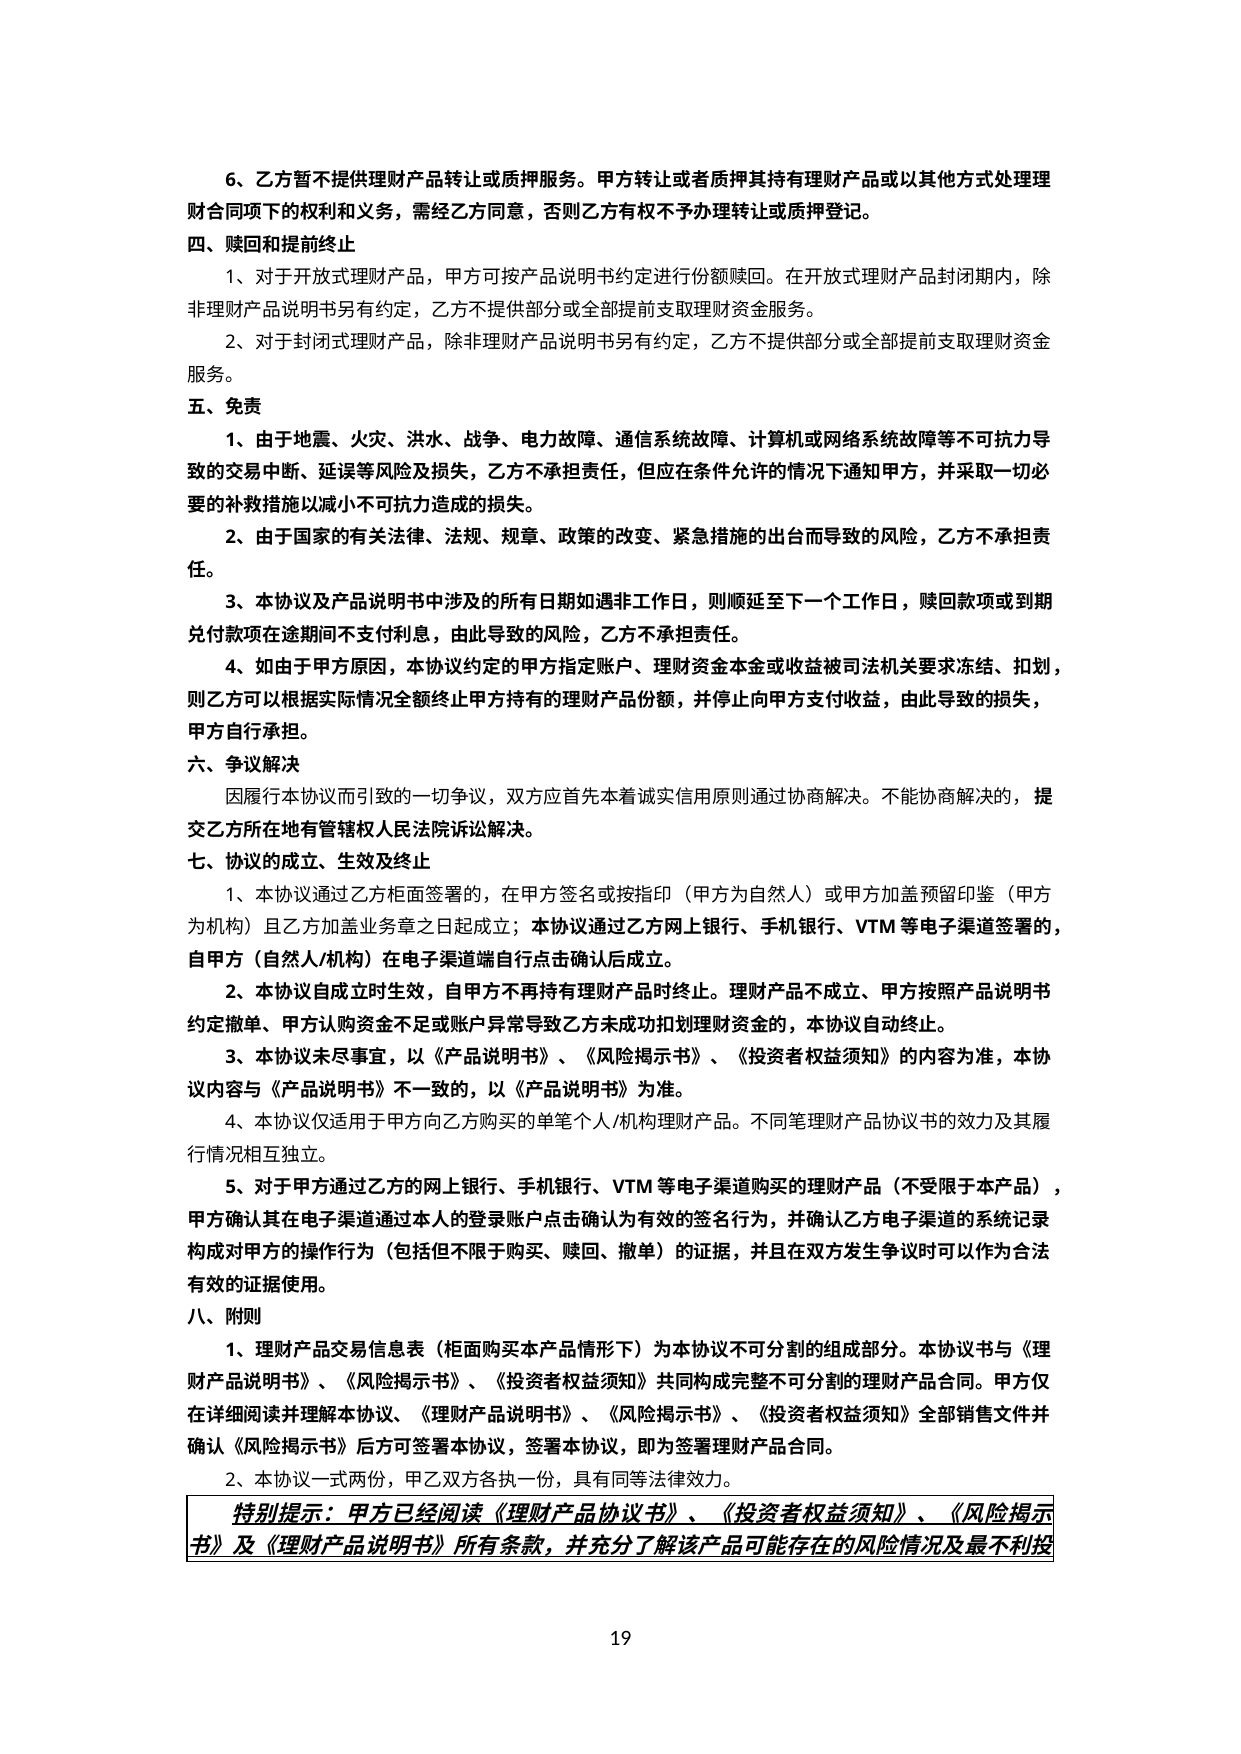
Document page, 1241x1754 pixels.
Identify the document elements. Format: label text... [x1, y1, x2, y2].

text 3、本协议及产品说明书中涉及的所有日期如遇非工作日，则顺延至下一个工作日，赎回款项或到期兑付款项在途期间不支付利息，由此导致的风险，乙方不承担责任。 [187, 584, 1053, 649]
text 1、本协议通过乙方柜面签署的，在甲方签名或按指印（甲方为自然人）或甲方加盖预留印鉴（甲方为机构）且乙方加盖业务章之日起成立；本协议通过乙方网上银行、手机银行、VTM等电子渠道签署的，自甲方（自然人/机构）在电子渠道端自行点击确认后成立。 [187, 877, 1053, 974]
text 六、争议解决 [187, 747, 1053, 779]
text 七、协议的成立、生效及终止 [187, 844, 1053, 877]
text 4、如由于甲方原因，本协议约定的甲方指定账户、理财资金本金或收益被司法机关要求冻结、扣划，则乙方可以根据实际情况全额终止甲方持有的理财产品份额，并停止向甲方支付收益，由此导致的损失，甲方自行承担。 [187, 649, 1053, 747]
text 五、免责 [187, 389, 1053, 422]
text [188, 1496, 1053, 1556]
text 2、由于国家的有关法律、法规、规章、政策的改变、紧急措施的出台而导致的风险，乙方不承担责任。 [187, 519, 1053, 584]
text 因履行本协议而引致的一切争议，双方应首先本着诚实信用原则通过协商解决。不能协商解决的，提交乙方所在地有管辖权人民法院诉讼解决。 [187, 779, 1053, 844]
text 3、本协议未尽事宜，以《产品说明书》、《风险揭示书》、《投资者权益须知》的内容为准，本协议内容与《产品说明书》不一致的，以《产品说明书》为准。 [187, 1039, 1053, 1104]
text 4、本协议仅适用于甲方向乙方购买的单笔个人/机构理财产品。不同笔理财产品协议书的效力及其履行情况相互独立。 [187, 1104, 1053, 1169]
text 2、本协议自成立时生效，自甲方不再持有理财产品时终止。理财产品不成立、甲方按照产品说明书约定撤单、甲方认购资金不足或账户异常导致乙方未成功扣划理财资金的，本协议自动终止。 [187, 974, 1053, 1039]
text 2、对于封闭式理财产品，除非理财产品说明书另有约定，乙方不提供部分或全部提前支取理财资金服务。 [187, 324, 1053, 389]
text 5、对于甲方通过乙方的网上银行、手机银行、VTM等电子渠道购买的理财产品（不受限于本产品），甲方确认其在电子渠道通过本人的登录账户点击确认为有效的签名行为，并确认乙方电子渠道的系统记录构成对甲方的操作行为（包括但不限于购买、赎回、撤单）的证据，并且在双方发生争议时可以作为合法有效的证据使用。 [187, 1169, 1053, 1299]
text 1、理财产品交易信息表（柜面购买本产品情形下）为本协议不可分割的组成部分。本协议书与《理财产品说明书》、《风险揭示书》、《投资者权益须知》共同构成完整不可分割的理财产品合同。甲方仅在详细阅读并理解本协议、《理财产品说明书》、《风险揭示书》、《投资者权益须知》全部销售文件并确认《风险揭示书》后方可签署本协议，签署本协议，即为签署理财产品合同。 [187, 1332, 1053, 1462]
text 四、赎回和提前终止 [187, 227, 1053, 259]
text 1、由于地震、火灾、洪水、战争、电力故障、通信系统故障、计算机或网络系统故障等不可抗力导致的交易中断、延误等风险及损失，乙方不承担责任，但应在条件允许的情况下通知甲方，并采取一切必要的补救措施以减小不可抗力造成的损失。 [187, 422, 1053, 519]
text 八、附则 [187, 1299, 1053, 1332]
text 1、对于开放式理财产品，甲方可按产品说明书约定进行份额赎回。在开放式理财产品封闭期内，除非理财产品说明书另有约定，乙方不提供部分或全部提前支取理财资金服务。 [187, 259, 1053, 324]
text 6、乙方暂不提供理财产品转让或质押服务。甲方转让或者质押其持有理财产品或以其他方式处理理财合同项下的权利和义务，需经乙方同意，否则乙方有权不予办理转让或质押登记。 [187, 162, 1053, 227]
text 2、本协议一式两份，甲乙双方各执一份，具有同等法律效力。 [187, 1462, 1053, 1494]
